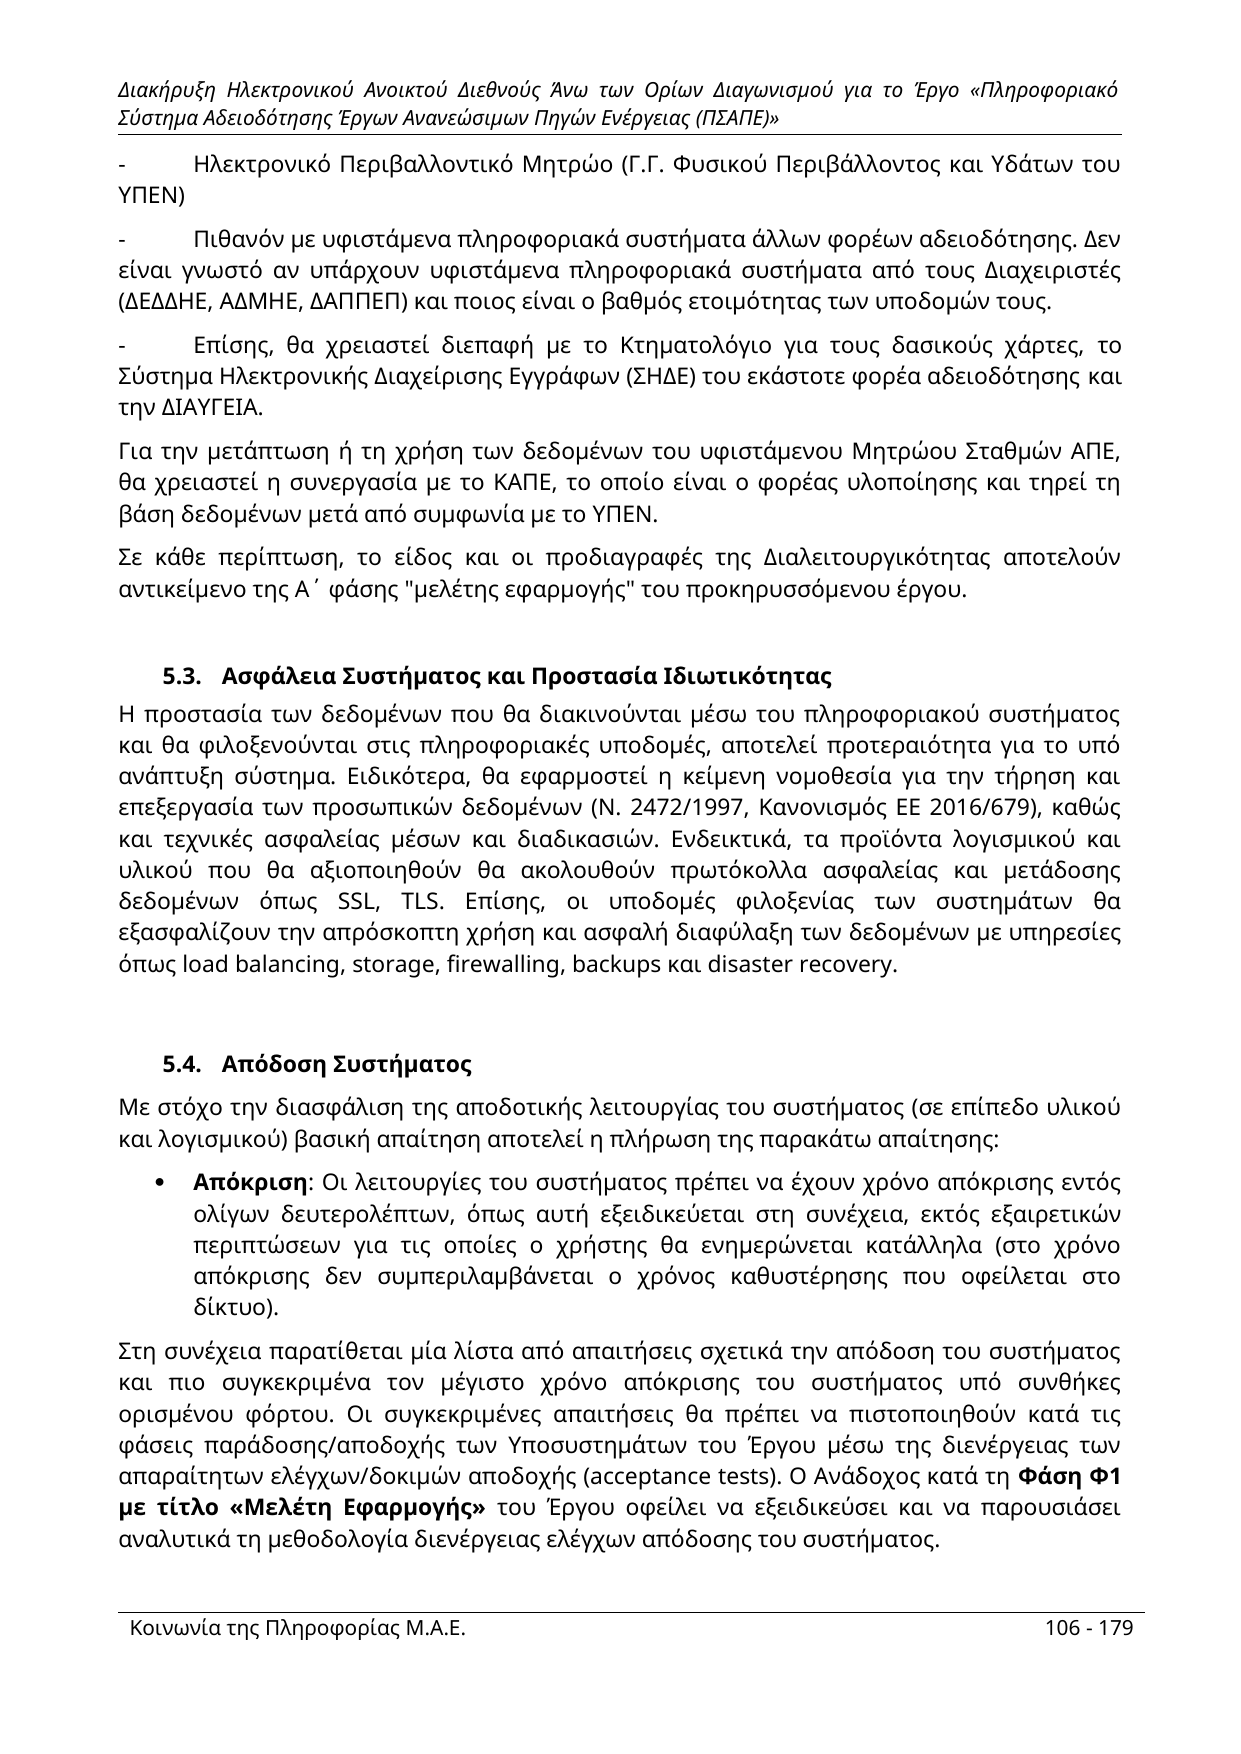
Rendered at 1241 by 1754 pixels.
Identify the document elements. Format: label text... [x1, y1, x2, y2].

text Με στόχο την διασφάλιση της αποδοτικής λειτουργίας του συστήματος (σε επίπεδο υλικού και λογισμικού) βασική απαίτηση αποτελεί η πλήρωση της παρακάτω απαίτησης: [118, 1091, 1122, 1154]
list Απόκριση: Οι λειτουργίες του συστήματος πρέπει να έχουν χρόνο απόκρισης εντός ολίγων δευτερολέπτων, όπως αυτή εξειδικεύεται στη συνέχεια, εκτός εξαιρετικών περιπτώσεων για τις οποίες ο χρήστης θα ενημερώνεται κατάλληλα (στο χρόνο απόκρισης δεν συμπεριλαμβάνεται ο χρόνος καθυστέρησης που οφείλεται στο δίκτυο). [156, 1166, 1122, 1322]
text Για την μετάπτωση ή τη χρήση των δεδομένων του υφιστάμενου Μητρώου Σταθμών ΑΠΕ, θα χρειαστεί η συνεργασία με το ΚΑΠΕ, το οποίο είναι ο φορέας υλοποίησης και τηρεί τη βάση δεδομένων μετά από συμφωνία με το ΥΠΕΝ. [118, 435, 1122, 529]
text Στη συνέχεια παρατίθεται μία λίστα από απαιτήσεις σχετικά την απόδοση του συστήματος και πιο συγκεκριμένα τον μέγιστο χρόνο απόκρισης του συστήματος υπό συνθήκες ορισμένου φόρτου. Οι συγκεκριμένες απαιτήσεις θα πρέπει να πιστοποιηθούν κατά τις φάσεις παράδοσης/αποδοχής των Υποσυστημάτων του Έργου μέσω της διενέργειας των απαραίτητων ελέγχων/δοκιμών αποδοχής (acceptance tests). Ο Ανάδοχος κατά τη Φάση Φ1 με τίτλο «Μελέτη Εφαρμογής» του Έργου οφείλει να εξειδικεύσει και να παρουσιάσει αναλυτικά τη μεθοδολογία διενέργειας ελέγχων απόδοσης του συστήματος. [118, 1335, 1122, 1554]
text Η προστασία των δεδομένων που θα διακινούνται μέσω του πληροφοριακού συστήματος και θα φιλοξενούνται στις πληροφοριακές υποδομές, αποτελεί προτεραιότητα για το υπό ανάπτυξη σύστημα. Ειδικότερα, θα εφαρμοστεί η κείμενη νομοθεσία για την τήρηση και επεξεργασία των προσωπικών δεδομένων (Ν. 2472/1997, Κανονισμός ΕΕ 2016/679), καθώς και τεχνικές ασφαλείας μέσων και διαδικασιών. Ενδεικτικά, τα προϊόντα λογισμικού και υλικού που θα αξιοποιηθούν θα ακολουθούν πρωτόκολλα ασφαλείας και μετάδοσης δεδομένων όπως SSL, TLS. Επίσης, οι υποδομές φιλοξενίας των συστημάτων θα εξασφαλίζουν την απρόσκοπτη χρήση και ασφαλή διαφύλαξη των δεδομένων με υπηρεσίες όπως load balancing, storage, firewalling, backups και disaster recovery. [118, 697, 1122, 979]
text - Πιθανόν με υφιστάμενα πληροφοριακά συστήματα άλλων φορέων αδειοδότησης. Δεν είναι γνωστό αν υπάρχουν υφιστάμενα πληροφοριακά συστήματα από τους Διαχειριστές (ΔΕΔΔΗΕ, ΑΔΜΗΕ, ΔΑΠΠΕΠ) και ποιος είναι ο βαθμός ετοιμότητας των υποδομών τους. [118, 222, 1122, 316]
text Σε κάθε περίπτωση, το είδος και οι προδιαγραφές της Διαλειτουργικότητας αποτελούν αντικείμενο της Α΄ φάσης "μελέτης εφαρμογής" του προκηρυσσόμενου έργου. [118, 541, 1122, 604]
text - Ηλεκτρονικό Περιβαλλοντικό Μητρώο (Γ.Γ. Φυσικού Περιβάλλοντος και Υδάτων του ΥΠΕΝ) [118, 147, 1122, 210]
subtitle Απόδοση Συστήματος [162, 1047, 1122, 1079]
text - Επίσης, θα χρειαστεί διεπαφή με το Κτηματολόγιο για τους δασικούς χάρτες, το Σύστημα Ηλεκτρονικής Διαχείρισης Εγγράφων (ΣΗΔΕ) του εκάστοτε φορέα αδειοδότησης και την ΔΙΑΥΓΕΙΑ. [118, 329, 1122, 422]
subtitle Ασφάλεια Συστήματος και Προστασία Ιδιωτικότητας [162, 660, 1122, 691]
